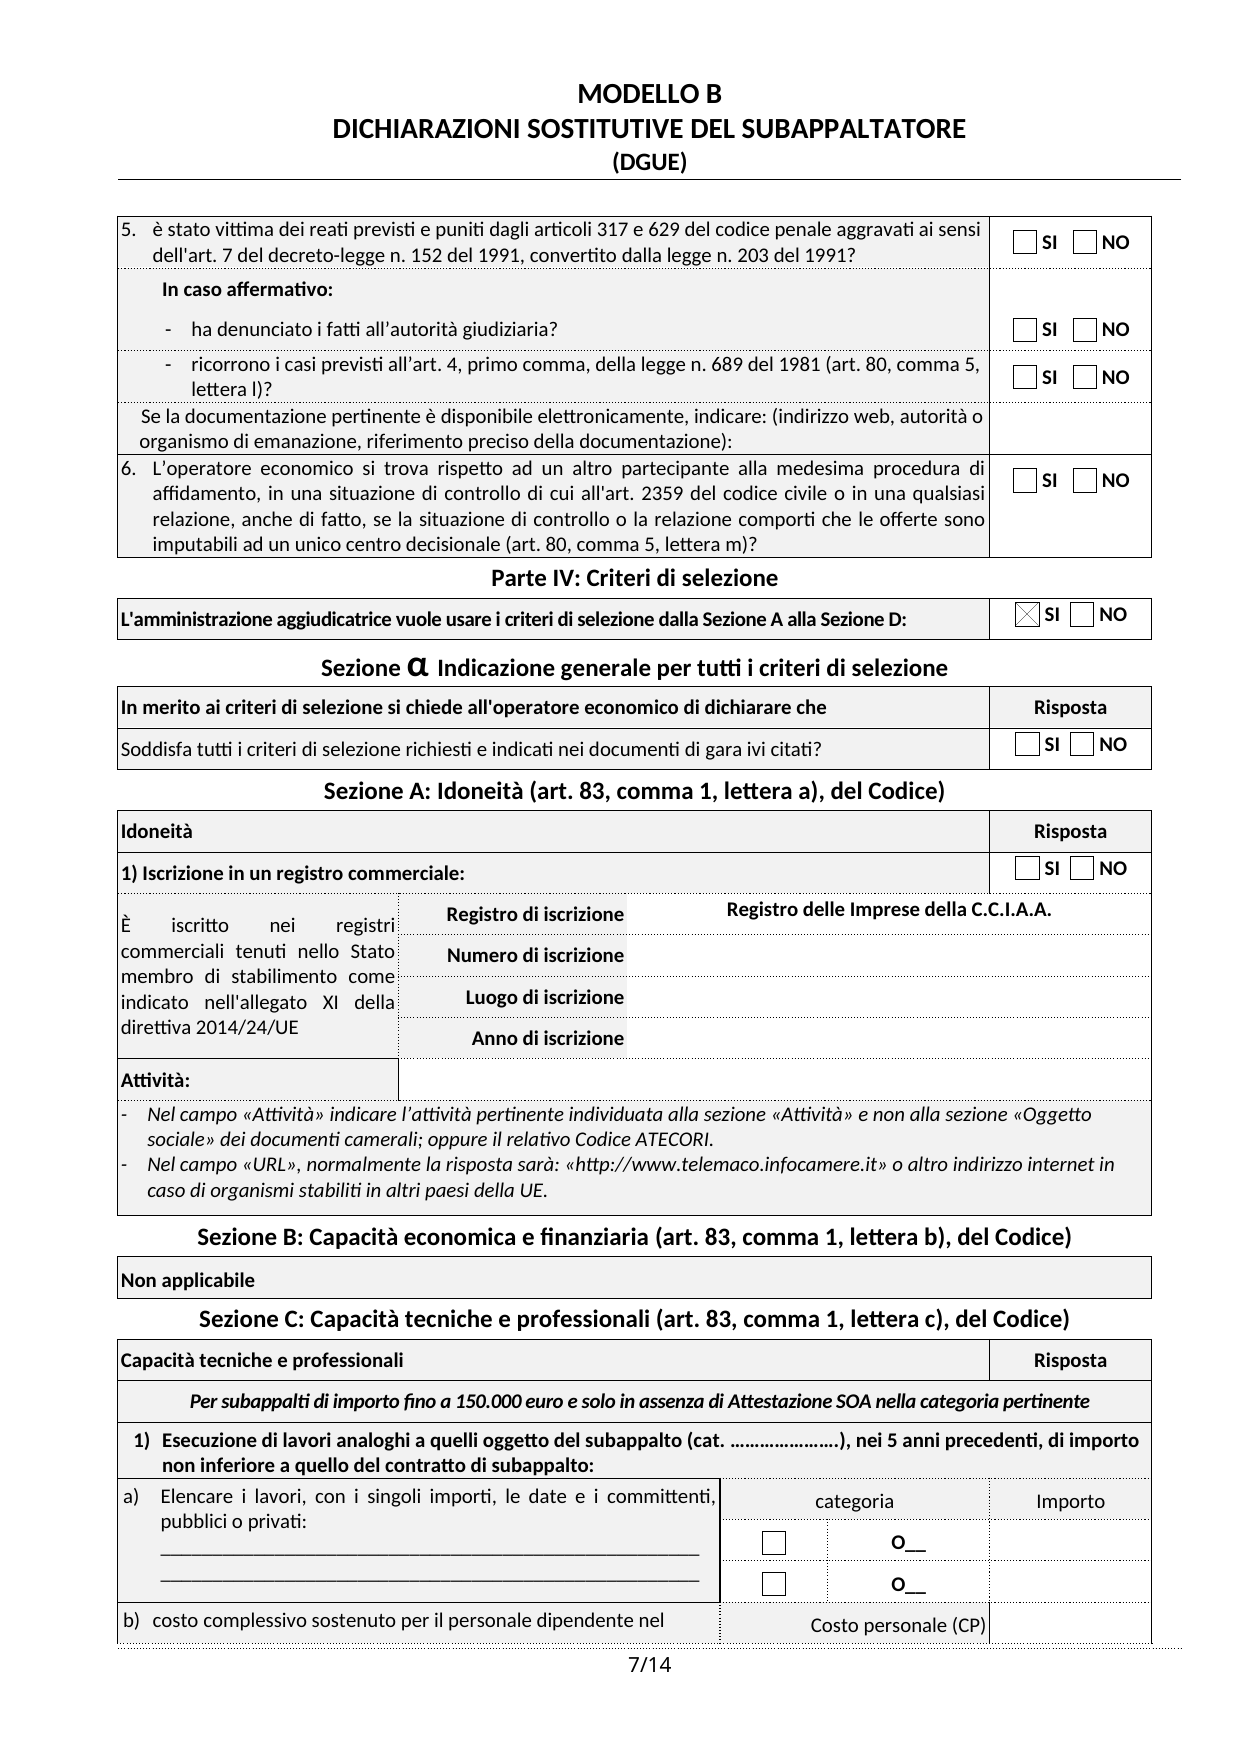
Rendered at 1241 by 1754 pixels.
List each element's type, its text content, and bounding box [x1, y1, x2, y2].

table_cell Sezione C: Capacità tecniche e professionali (art. 83, comma 1, lettera c), del Codice) [118, 1299, 1152, 1339]
table_cell [627, 976, 1151, 1017]
table_cell Per subappalti di importo fino a 150.000 euro e solo in assenza di Attestazione SOA nella categoria pertinente [118, 1381, 1151, 1422]
table_cell - Nel campo «Attività» indicare l’attività pertinente individuata alla sezione «Attività» e non alla sezione «Oggetto sociale» dei documenti camerali; oppure il relativo Codice ATECORI. - Nel campo «URL», normalmente la risposta sarà: «http://www.telemaco.infocamere.it» o altro indirizzo internet in caso di organismi stabiliti in altri paesi della UE. [118, 1100, 1151, 1215]
table_cell In merito ai criteri di selezione si chiede all'operatore economico di dichiarare che [118, 687, 989, 727]
table_cell Capacità tecniche e professionali [118, 1340, 989, 1380]
table_cell Non applicabile [118, 1257, 1151, 1298]
table_cell 1) Iscrizione in un registro commerciale: [118, 853, 989, 893]
table_cell Sezione A: Idoneità (art. 83, comma 1, lettera a), del Codice) [118, 770, 1152, 810]
table_cell 6. L’operatore economico si trova rispetto ad un altro partecipante alla medesima procedura di affidamento, in una situazione di controllo di cui all'art. 2359 del codice civile o in una qualsiasi relazione, anche di fatto, se la situazione di controllo o la relazione comporti che le offerte sono imputabili ad un unico centro decisionale (art. 80, comma 5, lettera m)? [118, 455, 989, 557]
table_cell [720, 1602, 989, 1643]
table_cell Elencare i lavori, con i singoli importi, le date e i committenti, pubblici o privati: ____________________________________________________ ____________________________________________________ [118, 1479, 719, 1602]
table_cell - ha denunciato i fatti all’autorità giudiziaria? [118, 309, 989, 350]
table_cell [399, 1058, 1151, 1100]
table_cell Registro di iscrizione [398, 893, 627, 934]
table_cell Sezione α Indicazione generale per tutti i criteri di selezione [118, 640, 1152, 686]
table_cell Risposta [990, 811, 1151, 852]
table_cell SI NO [990, 309, 1151, 350]
table_cell [990, 268, 1151, 309]
table_cell SI NO [990, 350, 1151, 402]
table_cell Importo [989, 1478, 1151, 1519]
table_cell L'amministrazione aggiudicatrice vuole usare i criteri di selezione dalla Sezione A alla Sezione D: [118, 599, 989, 639]
table_cell SI NO [990, 217, 1151, 267]
table_cell Risposta [990, 1340, 1151, 1380]
table_cell In caso affermativo: [118, 268, 989, 309]
table_cell Registro delle Imprese della C.C.I.A.A. [627, 893, 1151, 934]
table_cell 5. è stato vittima dei reati previsti e puniti dagli articoli 317 e 629 del codice penale aggravati ai sensi dell'art. 7 del decreto-legge n. 152 del 1991, convertito dalla legge n. 203 del 1991? [118, 217, 989, 267]
table_cell Se la documentazione pertinente è disponibile elettronicamente, indicare: (indirizzo web, autorità o organismo di emanazione, riferimento preciso della documentazione): [118, 402, 989, 454]
table_cell Attività: [118, 1059, 398, 1100]
table_cell Idoneità [118, 811, 989, 852]
table_cell [627, 934, 1151, 976]
table_cell SI NO [990, 729, 1151, 769]
table_cell Risposta [990, 687, 1151, 727]
table_cell [989, 1560, 1151, 1602]
table_cell SI NO [990, 599, 1151, 639]
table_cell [118, 1603, 720, 1643]
table_cell Anno di iscrizione [398, 1017, 627, 1058]
table_cell [721, 1519, 827, 1560]
table_cell Parte IV: Criteri di selezione [118, 558, 1152, 598]
table_cell Numero di iscrizione [398, 934, 627, 976]
table_cell categoria [721, 1478, 989, 1519]
table_cell O__ [827, 1560, 989, 1602]
table_cell SI NO [990, 853, 1151, 893]
table_cell [990, 1602, 1151, 1643]
table_cell È iscritto nei registri commerciali tenuti nello Stato membro di stabilimento come indicato nell'allegato XI della direttiva 2014/24/UE [118, 893, 398, 1058]
table_cell - ricorrono i casi previsti all’art. 4, primo comma, della legge n. 689 del 1981 (art. 80, comma 5, lettera l)? [118, 350, 989, 402]
table_cell [990, 402, 1151, 454]
table_cell O__ [827, 1519, 989, 1560]
table_cell 1) Esecuzione di lavori analoghi a quelli oggetto del subappalto (cat. ………………….), nei 5 anni precedenti, di importo non inferiore a quello del contratto di subappalto: [118, 1423, 1151, 1478]
table_cell [627, 1017, 1151, 1058]
table_cell [721, 1560, 827, 1602]
table_cell Luogo di iscrizione [398, 976, 627, 1017]
table_cell SI NO [990, 455, 1151, 557]
table_cell Sezione B: Capacità economica e finanziaria (art. 83, comma 1, lettera b), del Codice) [118, 1216, 1152, 1256]
table_cell [989, 1519, 1151, 1560]
table_cell Soddisfa tutti i criteri di selezione richiesti e indicati nei documenti di gara ivi citati? [118, 729, 989, 769]
